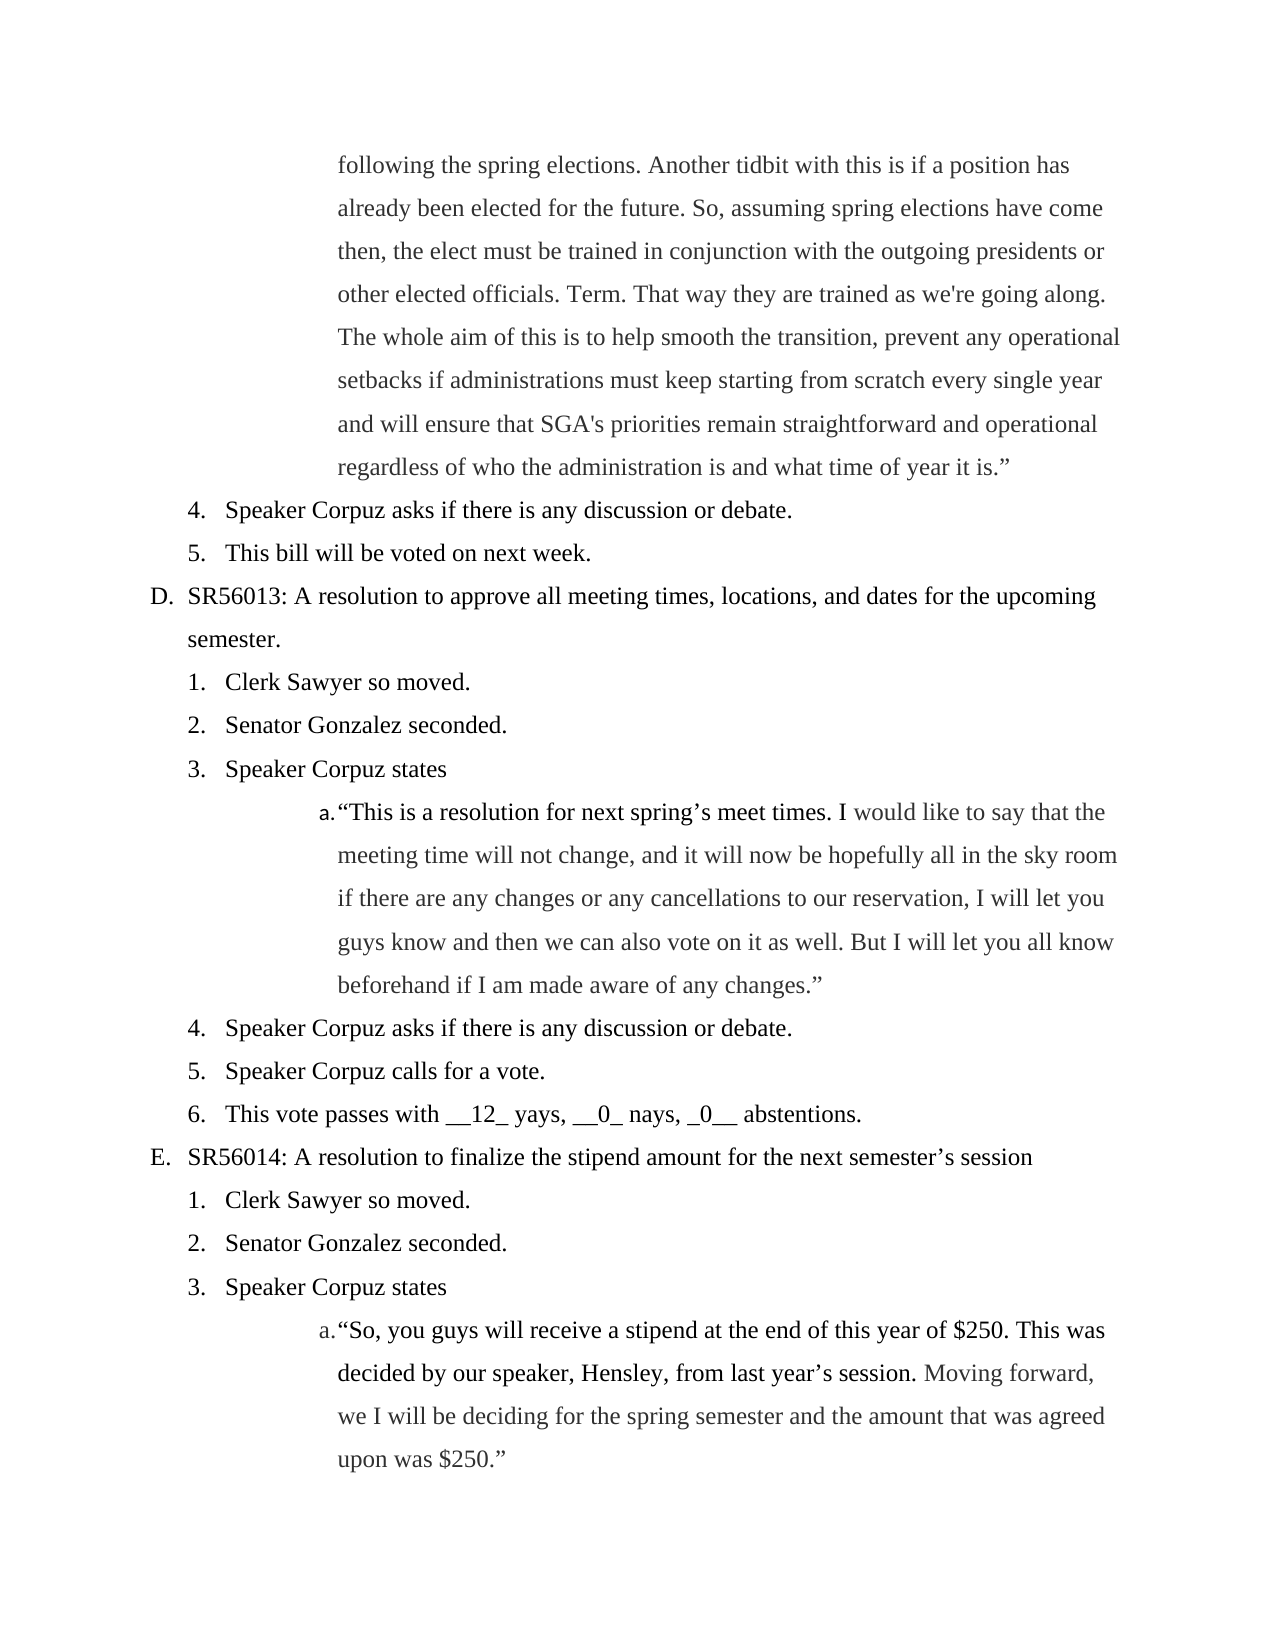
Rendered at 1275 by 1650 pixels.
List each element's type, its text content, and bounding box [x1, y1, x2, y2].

list Senator Gonzalez seconded. [187, 711, 1125, 739]
list Speaker Corpuz asks if there is any discussion or debate. [187, 495, 1125, 524]
list SR56014: A resolution to finalize the stipend amount for the next semester’s session [150, 1142, 1125, 1171]
list Speaker Corpuz calls for a vote. [187, 1056, 1125, 1085]
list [319, 150, 1125, 481]
list This bill will be voted on next week. [187, 538, 1125, 567]
list SR56013: A resolution to approve all meeting times, locations, and dates for the upcoming semester. [150, 581, 1125, 653]
list Clerk Sawyer so moved. [187, 667, 1125, 696]
list Clerk Sawyer so moved. [187, 1185, 1125, 1214]
list Speaker Corpuz states [187, 754, 1125, 782]
list Speaker Corpuz asks if there is any discussion or debate. [187, 1013, 1125, 1042]
list Senator Gonzalez seconded. [187, 1228, 1125, 1257]
list This vote passes with __12_ yays, __0_ nays, _0__ abstentions. [187, 1099, 1125, 1128]
list Speaker Corpuz states [187, 1272, 1125, 1300]
list “So, you guys will receive a stipend at the end of this year of $250. This was decided by our speaker, Hensley, from last year’s session. Moving forward, we I will be deciding for the spring semester and the amount that was agreed upon was $250.” [319, 1315, 1125, 1473]
list “This is a resolution for next spring’s meet times. I would like to say that the meeting time will not change, and it will now be hopefully all in the sky room if there are any changes or any cancellations to our reservation, I will let you guys know and then we can also vote on it as well. But I will let you all know beforehand if I am made aware of any changes.” [319, 797, 1125, 998]
